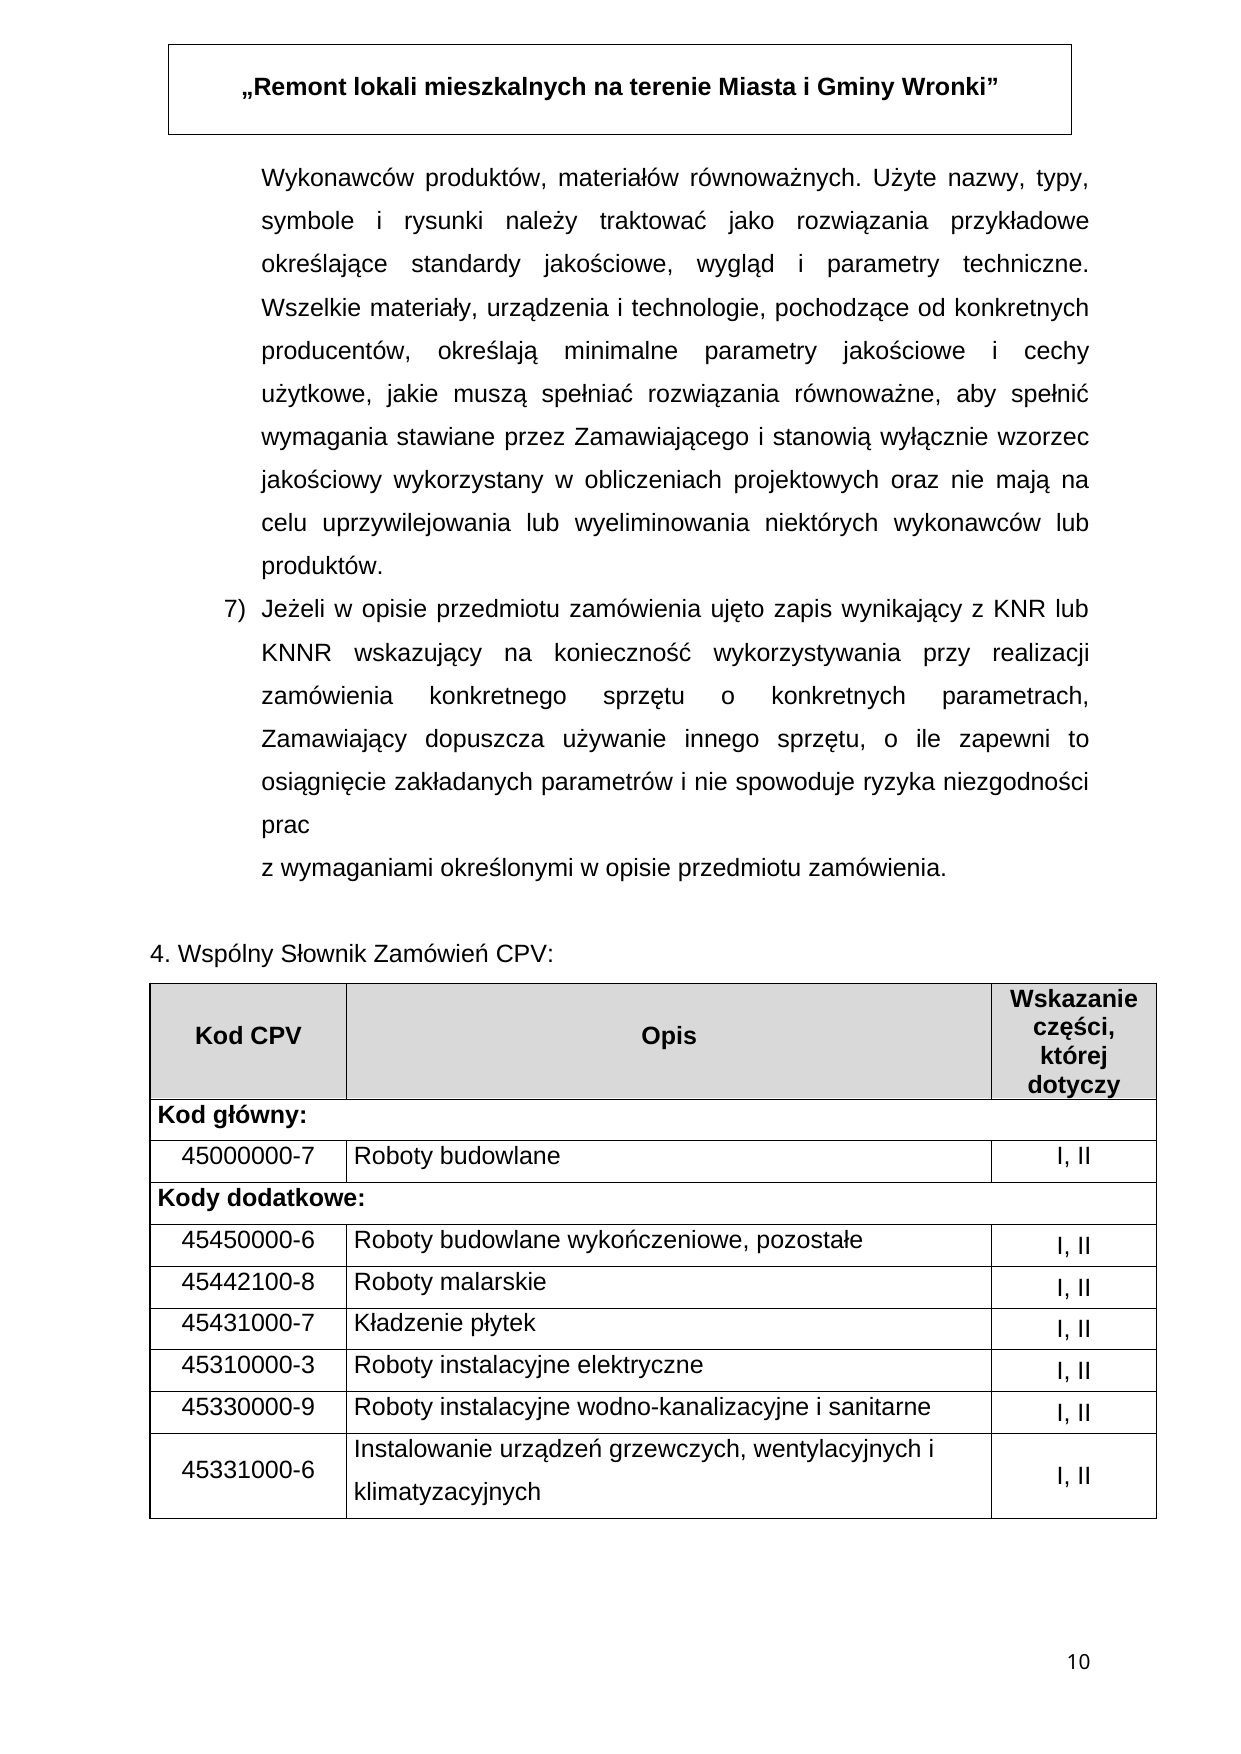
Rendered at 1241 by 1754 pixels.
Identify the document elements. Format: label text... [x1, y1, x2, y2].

table_cell 45310000-3 [151, 1350, 346, 1391]
table_cell 45331000-6 [151, 1434, 346, 1518]
table_cell I, II [992, 1267, 1156, 1307]
table_cell 45330000-9 [151, 1392, 346, 1433]
table_cell Roboty budowlane wykończeniowe, pozostałe [347, 1225, 991, 1266]
table_cell I, II [992, 1309, 1156, 1349]
table_header Opis [347, 984, 991, 1098]
table_cell 45450000-6 [151, 1225, 346, 1266]
table_cell Kody dodatkowe: [151, 1183, 1156, 1224]
table_cell Kod główny: [151, 1100, 1156, 1140]
table_header Wskazanie części, której dotyczy [992, 984, 1156, 1098]
table_cell 45000000-7 [151, 1141, 346, 1182]
table_cell Roboty instalacyjne elektryczne [347, 1350, 991, 1391]
list 4. Wspólny Słownik Zamówień CPV: [150, 939, 1090, 968]
table_cell Roboty instalacyjne wodno-kanalizacyjne i sanitarne [347, 1392, 991, 1433]
table_cell Roboty budowlane [347, 1141, 991, 1182]
table_cell Instalowanie urządzeń grzewczych, wentylacyjnych i klimatyzacyjnych [347, 1434, 991, 1518]
table_cell I, II [992, 1350, 1156, 1391]
table_cell 45431000-7 [151, 1309, 346, 1349]
table_cell I, II [992, 1225, 1156, 1266]
table_cell 45442100-8 [151, 1267, 346, 1307]
table_cell I, II [992, 1392, 1156, 1433]
table_cell Roboty malarskie [347, 1267, 991, 1307]
list Jeżeli w opisie przedmiotu zamówienia ujęto zapis wynikający z KNR lub KNNR wskazujący na konieczność wykorzystywania przy realizacji zamówienia konkretnego sprzętu o konkretnych parametrach, Zamawiający dopuszcza używanie innego sprzętu, o ile zapewni to osiągnięcie zakładanych parametrów i nie spowoduje ryzyka niezgodności prac z wymaganiami określonymi w opisie przedmiotu zamówienia. [224, 594, 1090, 882]
table_cell Kładzenie płytek [347, 1309, 991, 1349]
table_header Kod CPV [151, 984, 346, 1098]
table_cell I, II [992, 1434, 1156, 1518]
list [224, 163, 1090, 580]
table_cell I, II [992, 1141, 1156, 1182]
